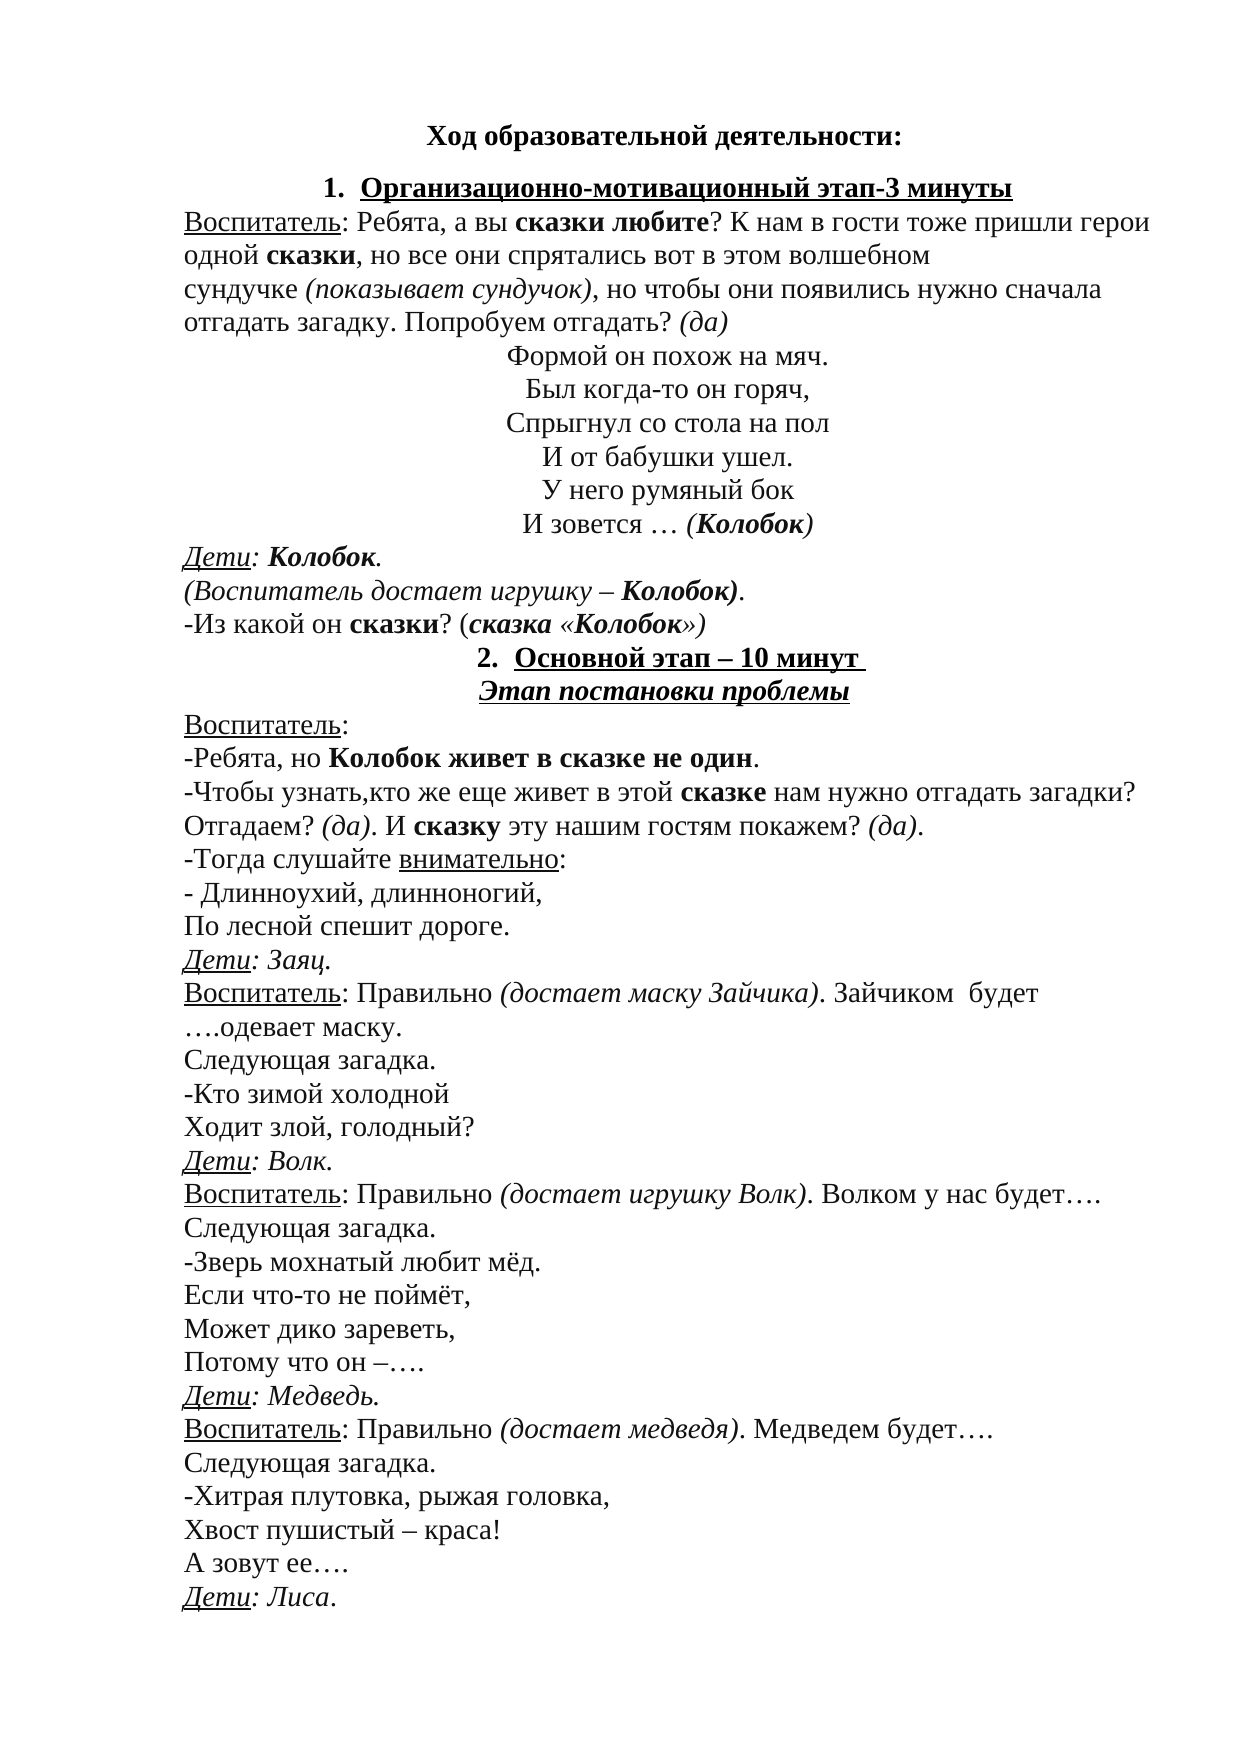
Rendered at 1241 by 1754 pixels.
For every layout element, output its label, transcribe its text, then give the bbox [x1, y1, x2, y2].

text Воспитатель: [183, 707, 1152, 741]
text -Тогда слушайте внимательно: [183, 841, 1152, 875]
text Потому что он –…. [183, 1344, 1152, 1378]
text Этап постановки проблемы [177, 673, 1152, 707]
text Ходит злой, голодный? [183, 1109, 1152, 1143]
text -Зверь мохнатый любит мёд. [183, 1244, 1152, 1277]
text -Хитрая плутовка, рыжая головка, [183, 1478, 1152, 1512]
text (Воспитатель достает игрушку – Колобок). [183, 573, 1152, 606]
text Может дико зареветь, [183, 1311, 1152, 1344]
text Формой он похож на мяч. [183, 338, 1152, 372]
text Следующая загадка. [183, 1042, 1152, 1076]
text И зовется … (Колобок) [183, 506, 1152, 539]
list Организационно-мотивационный этап-3 минуты [183, 170, 1152, 204]
text У него румяный бок [183, 472, 1152, 506]
text Воспитатель: Правильно (достает медведя). Медведем будет…. [183, 1411, 1152, 1445]
text Ход образовательной деятельности: [177, 118, 1152, 152]
text Следующая загадка. [183, 1445, 1152, 1478]
text Дети: Колобок. [183, 539, 1152, 573]
text Воспитатель: Правильно (достает маску Зайчика). Зайчиком будет ….одевает маску. [183, 975, 1152, 1042]
text -Ребята, но Колобок живет в сказке не один. [183, 741, 1152, 774]
text Спрыгнул со стола на пол [183, 405, 1152, 439]
text Был когда-то он горяч, [183, 372, 1152, 405]
text -Кто зимой холодной [183, 1076, 1152, 1109]
text Дети: Заяц. [183, 942, 1152, 975]
text Дети: Медведь. [183, 1378, 1152, 1411]
text -Чтобы узнать,кто же еще живет в этой сказке нам нужно отгадать загадки? Отгадаем? (да). И сказку эту нашим гостям покажем? (да). [183, 774, 1152, 841]
text Воспитатель: Правильно (достает игрушку Волк). Волком у нас будет…. [183, 1177, 1152, 1210]
list Основной этап – 10 минут [183, 640, 1152, 673]
text -Из какой он сказки? (сказка «Колобок») [183, 606, 1152, 640]
text По лесной спешит дороге. [183, 908, 1152, 942]
text Дети: Волк. [183, 1143, 1152, 1177]
text Следующая загадка. [183, 1210, 1152, 1244]
text Хвост пушистый – краса! [183, 1512, 1152, 1546]
text Дети: Лиса. [183, 1579, 1152, 1613]
text - Длинноухий, длинноногий, [183, 875, 1152, 908]
text Воспитатель: Ребята, а вы сказки любите? К нам в гости тоже пришли герои одной сказки, но все они спрятались вот в этом волшебном сундучке (показывает сундучок), но чтобы они появились нужно сначала отгадать загадку. Попробуем отгадать? (да) [183, 204, 1152, 338]
text И от бабушки ушел. [183, 439, 1152, 472]
text А зовут ее…. [183, 1546, 1152, 1579]
text Если что-то не поймёт, [183, 1277, 1152, 1311]
